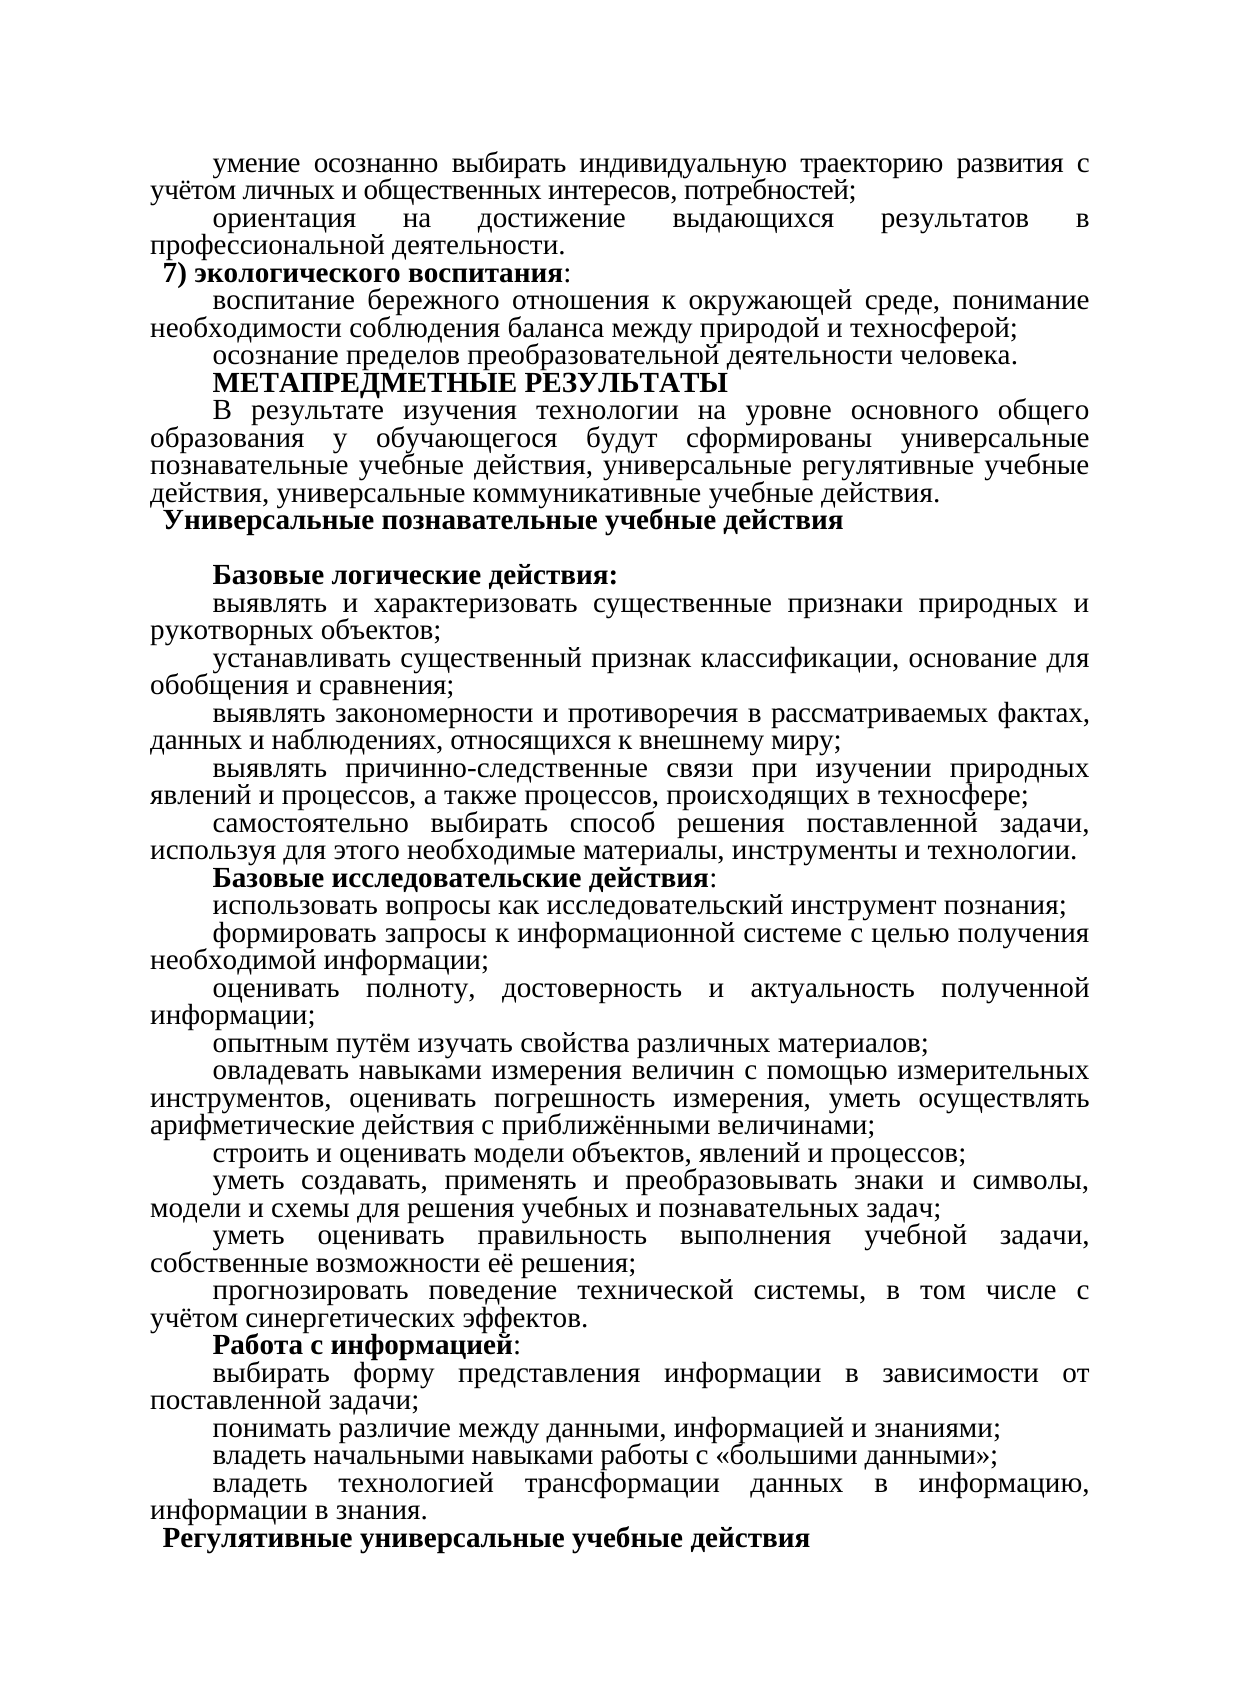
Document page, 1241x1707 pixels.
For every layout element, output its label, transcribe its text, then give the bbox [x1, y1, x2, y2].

text осознание пределов преобразовательной деятельности человека. [150, 342, 1090, 370]
text овладевать навыками измерения величин с помощью измерительных инструментов, оценивать погрешность измерения, уметь осуществлять арифметические действия с приближёнными величинами; [150, 1057, 1090, 1140]
text прогнозировать поведение технической системы, в том числе с учётом синергетических эффектов. [150, 1277, 1090, 1332]
text выбирать форму представления информации в зависимости от поставленной задачи; [150, 1360, 1090, 1415]
text Базовые логические действия: [150, 562, 1090, 590]
text воспитание бережного отношения к окружающей среде, понимание необходимости соблюдения баланса между природой и техносферой; [150, 287, 1090, 342]
text владеть начальными навыками работы с «большими данными»; [150, 1442, 1090, 1470]
text устанавливать существенный признак классификации, основание для обобщения и сравнения; [150, 645, 1090, 700]
text уметь оценивать правильность выполнения учебной задачи, собственные возможности её решения; [150, 1222, 1090, 1277]
text формировать запросы к информационной системе с целью получения необходимой информации; [150, 920, 1090, 975]
text выявлять и характеризовать существенные признаки природных и рукотворных объектов; [150, 590, 1090, 645]
text В результате изучения технологии на уровне основного общего образования у обучающегося будут сформированы универсальные познавательные учебные действия, универсальные регулятивные учебные действия, универсальные коммуникативные учебные действия. [150, 397, 1090, 507]
text выявлять причинно-следственные связи при изучении природных явлений и процессов, а также процессов, происходящих в техносфере; [150, 755, 1090, 810]
text умение осознанно выбирать индивидуальную траекторию развития с учётом личных и общественных интересов, потребностей; [150, 150, 1090, 205]
text Регулятивные универсальные учебные действия [162, 1525, 1090, 1552]
text МЕТАПРЕДМЕТНЫЕ РЕЗУЛЬТАТЫ [150, 370, 1090, 397]
text уметь создавать, применять и преобразовывать знаки и символы, модели и схемы для решения учебных и познавательных задач; [150, 1167, 1090, 1222]
text Универсальные познавательные учебные действия [162, 507, 1090, 535]
text владеть технологией трансформации данных в информацию, информации в знания. [150, 1470, 1090, 1525]
text 7) экологического воспитания: [162, 260, 1090, 287]
text ориентация на достижение выдающихся результатов в профессиональной деятельности. [150, 205, 1090, 260]
text опытным путём изучать свойства различных материалов; [150, 1030, 1090, 1057]
text использовать вопросы как исследовательский инструмент познания; [150, 892, 1090, 920]
text самостоятельно выбирать способ решения поставленной задачи, используя для этого необходимые материалы, инструменты и технологии. [150, 810, 1090, 865]
text Работа с информацией: [150, 1332, 1090, 1360]
text Базовые исследовательские действия: [150, 865, 1090, 892]
text оценивать полноту, достоверность и актуальность полученной информации; [150, 975, 1090, 1030]
text строить и оценивать модели объектов, явлений и процессов; [150, 1140, 1090, 1167]
text выявлять закономерности и противоречия в рассматриваемых фактах, данных и наблюдениях, относящихся к внешнему миру; [150, 700, 1090, 755]
text понимать различие между данными, информацией и знаниями; [150, 1415, 1090, 1442]
